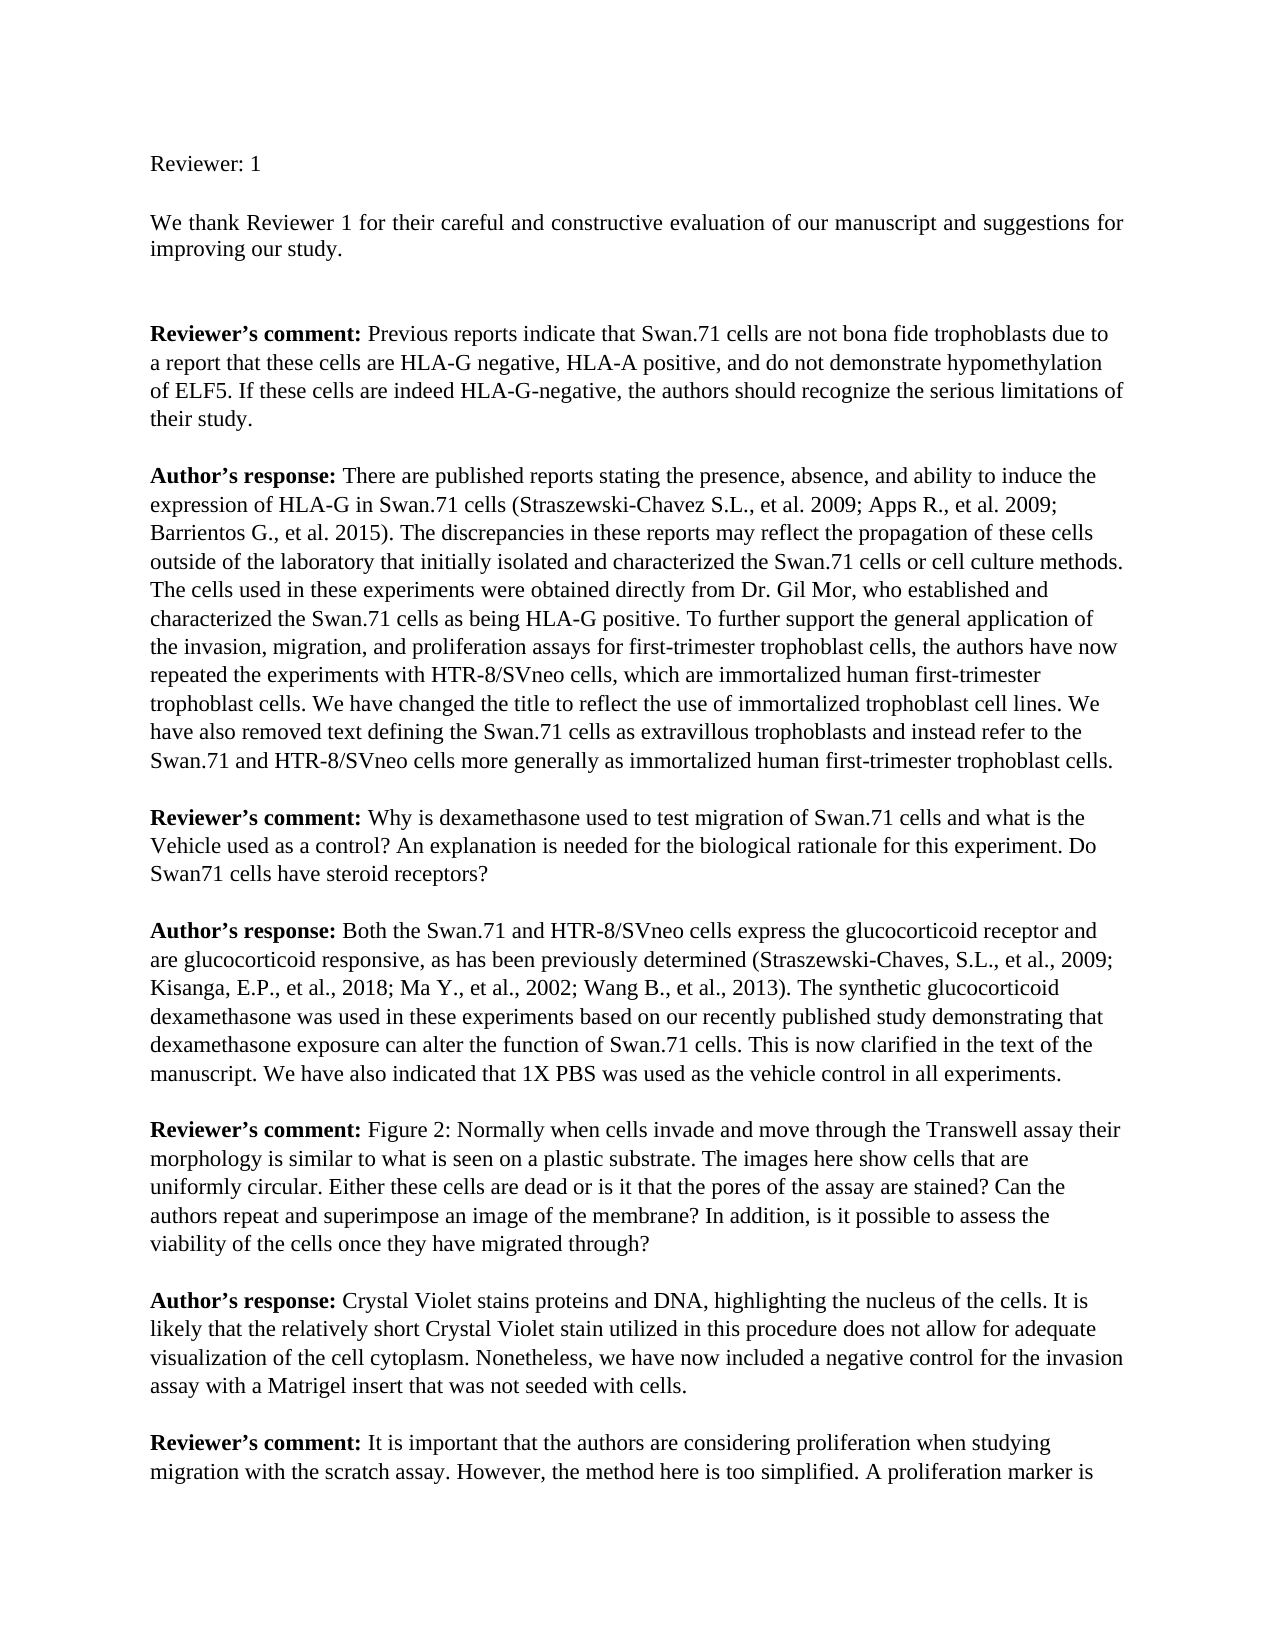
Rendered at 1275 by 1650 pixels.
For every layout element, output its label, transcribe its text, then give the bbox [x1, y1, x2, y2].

text Author’s response: Crystal Violet stains proteins and DNA, highlighting the nucleus of the cells. It is likely that the relatively short Crystal Violet stain utilized in this procedure does not allow for adequate visualization of the cell cytoplasm. Nonetheless, we have now included a negative control for the invasion assay with a Matrigel insert that was not seeded with cells. [150, 1287, 1125, 1399]
text We thank Reviewer 1 for their careful and constructive evaluation of our manuscript and suggestions for improving our study. [150, 209, 1125, 261]
text Reviewer’s comment: Previous reports indicate that Swan.71 cells are not bona fide trophoblasts due to a report that these cells are HLA-G negative, HLA-A positive, and do not demonstrate hypomethylation of ELF5. If these cells are indeed HLA-G-negative, the authors should recognize the serious limitations of their study. [150, 320, 1125, 432]
text Reviewer: 1 [150, 150, 1125, 207]
text Reviewer’s comment: Figure 2: Normally when cells invade and move through the Transwell assay their morphology is similar to what is seen on a plastic substrate. The images here show cells that are uniformly circular. Either these cells are dead or is it that the pores of the assay are stained? Can the authors repeat and superimpose an image of the membrane? In addition, is it possible to assess the viability of the cells once they have migrated through? [150, 1116, 1125, 1257]
text Reviewer’s comment: Why is dexamethasone used to test migration of Swan.71 cells and what is the Vehicle used as a control? An explanation is needed for the biological rationale for this experiment. Do Swan71 cells have steroid receptors? [150, 804, 1125, 887]
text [150, 1429, 1125, 1484]
text Author’s response: There are published reports stating the presence, absence, and ability to induce the expression of HLA-G in Swan.71 cells (Straszewski-Chavez S.L., et al. 2009; Apps R., et al. 2009; Barrientos G., et al. 2015). The discrepancies in these reports may reflect the propagation of these cells outside of the laboratory that initially isolated and characterized the Swan.71 cells or cell culture methods. The cells used in these experiments were obtained directly from Dr. Gil Mor, who established and characterized the Swan.71 cells as being HLA-G positive. To further support the general application of the invasion, migration, and proliferation assays for first-trimester trophoblast cells, the authors have now repeated the experiments with HTR-8/SVneo cells, which are immortalized human first-trimester trophoblast cells. We have changed the title to reflect the use of immortalized trophoblast cell lines. We have also removed text defining the Swan.71 cells as extravillous trophoblasts and instead refer to the Swan.71 and HTR-8/SVneo cells more generally as immortalized human first-trimester trophoblast cells. [150, 462, 1125, 773]
text Author’s response: Both the Swan.71 and HTR-8/SVneo cells express the glucocorticoid receptor and are glucocorticoid responsive, as has been previously determined (Straszewski-Chaves, S.L., et al., 2009; Kisanga, E.P., et al., 2018; Ma Y., et al., 2002; Wang B., et al., 2013). The synthetic glucocorticoid dexamethasone was used in these experiments based on our recently published study demonstrating that dexamethasone exposure can alter the function of Swan.71 cells. This is now clarified in the text of the manuscript. We have also indicated that 1X PBS was used as the vehicle control in all experiments. [150, 917, 1125, 1086]
